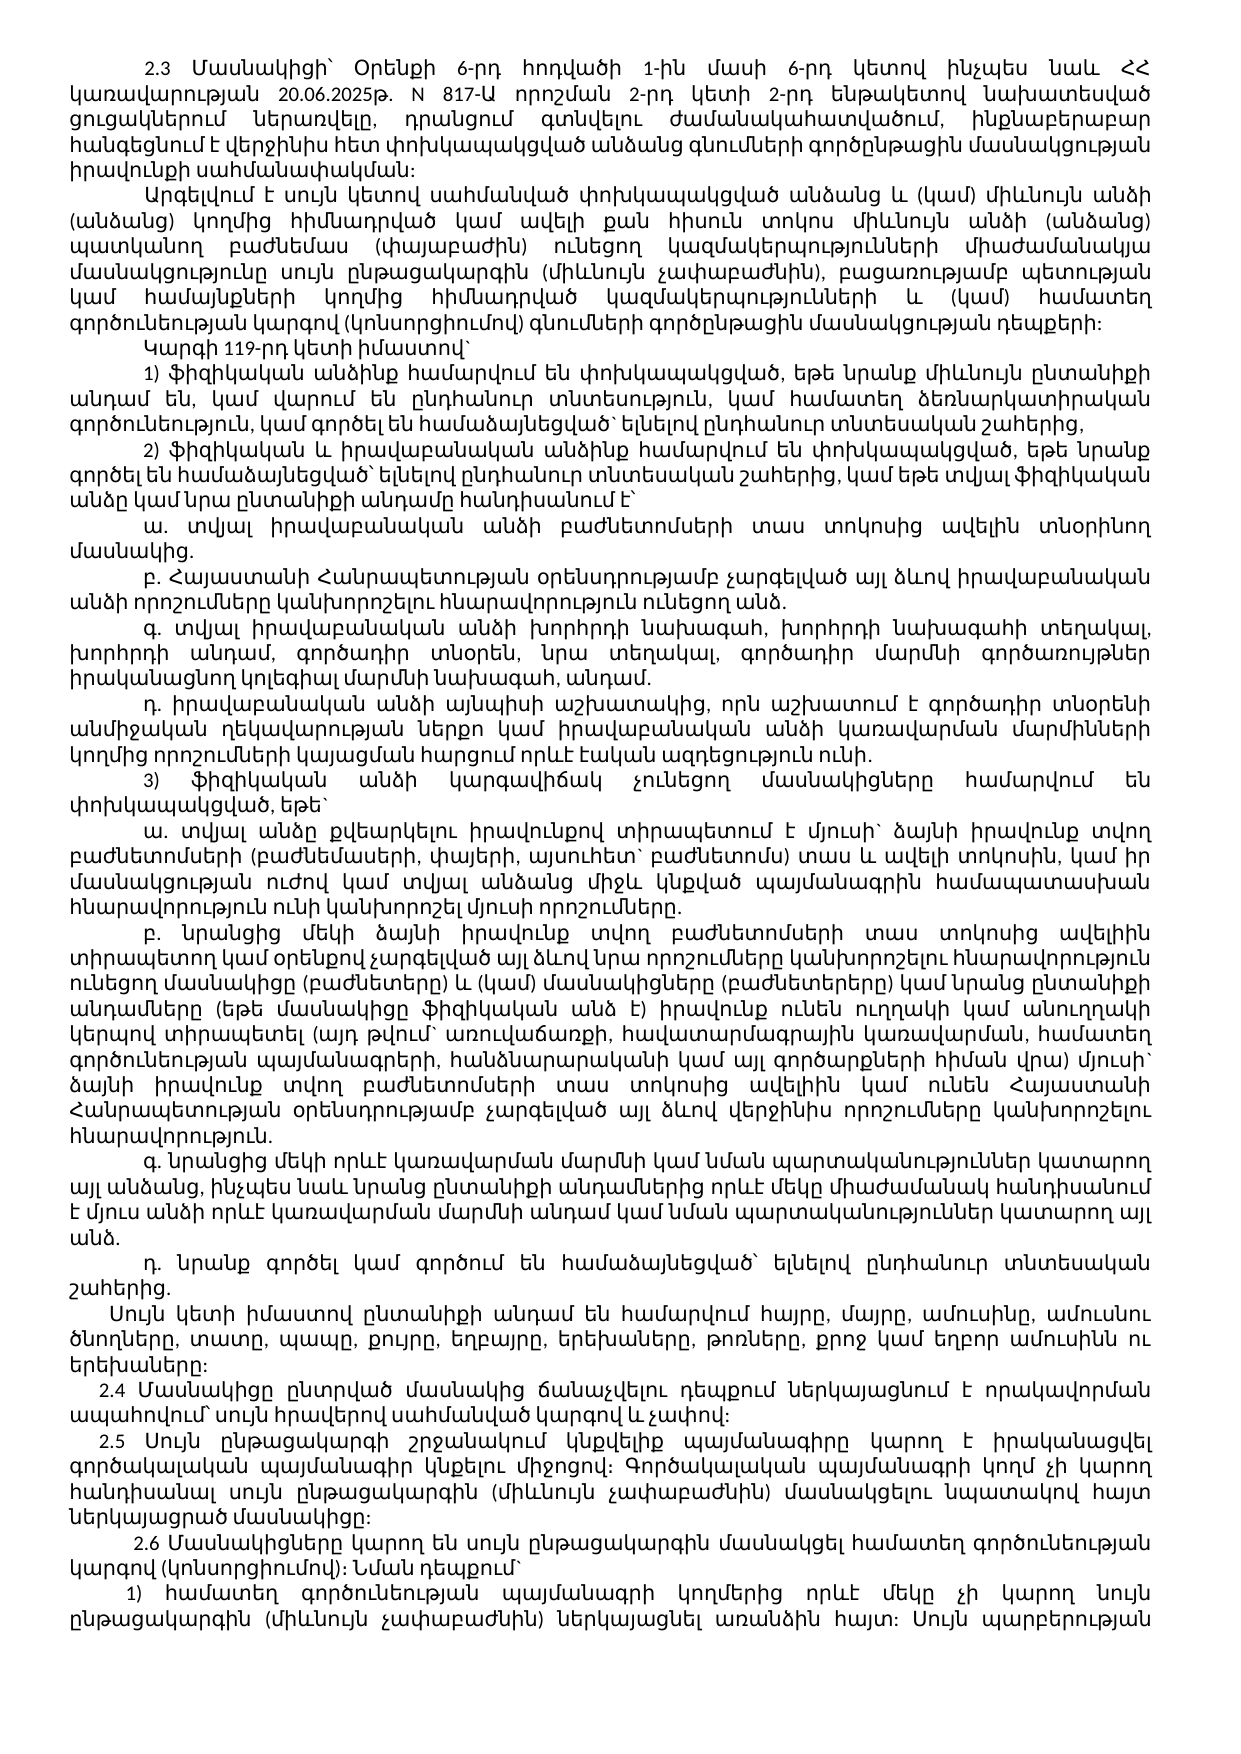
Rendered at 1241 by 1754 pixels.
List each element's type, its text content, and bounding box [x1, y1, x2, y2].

text բ. Հայաստանի Հանրապետության օրենսդրությամբ չարգելված այլ ձևով իրավաբանական անձի որոշումները կանխորոշելու հնարավորություն ունեցող անձ. [69, 564, 1152, 615]
text Սույն կետի իմաստով ընտանիքի անդամ են համարվում հայրը, մայրը, ամուսինը, ամուսնու ծնողները, տատը, պապը, քույրը, եղբայրը, երեխաները, թոռները, քրոջ կամ եղբոր ամուսինն ու երեխաները: [69, 1301, 1152, 1377]
text Կարգի 119-րդ կետի իմաստով` [69, 335, 1152, 361]
text 2.4 Մասնակիցը ընտրված մասնակից ճանաչվելու դեպքում ներկայացնում է որակավորման ապահովում՝ սույն հրավերով սահմանված կարգով և չափով: [69, 1377, 1152, 1428]
text 2.3 Մասնակիցի՝ Օրենքի 6-րդ հոդվածի 1-ին մասի 6-րդ կետով ինչպես նաև ՀՀ կառավարության 20.06.2025թ. N 817-Ա որոշման 2-րդ կետի 2-րդ ենթակետով նախատեսված ցուցակներում ներառվելը, դրանցում գտնվելու ժամանակահատվածում, ինքնաբերաբար հանգեցնում է վերջինիս հետ փոխկապակցված անձանց գնումների գործընթացին մասնակցության իրավունքի սահմանափակման: [69, 56, 1152, 183]
text 3) ֆիզիկական անձի կարգավիճակ չունեցող մասնակիցները համարվում են փոխկապակցված, եթե` [69, 767, 1152, 818]
text գ. տվյալ իրավաբանական անձի խորհրդի նախագահ, խորհրդի նախագահի տեղակալ, խորհրդի անդամ, գործադիր տնօրեն, նրա տեղակալ, գործադիր մարմնի գործառույթներ իրականացնող կոլեգիալ մարմնի նախագահ, անդամ. [69, 615, 1152, 691]
text 1) ֆիզիկական անձինք համարվում են փոխկապակցված, եթե նրանք միևնույն ընտանիքի անդամ են, կամ վարում են ընդհանուր տնտեսություն, կամ համատեղ ձեռնարկատիրական գործունեություն, կամ գործել են համաձայնեցված` ելնելով ընդհանուր տնտեսական շահերից, [69, 361, 1152, 437]
text դ. իրավաբանական անձի այնպիսի աշխատակից, որն աշխատում է գործադիր տնօրենի անմիջական ղեկավարության ներքո կամ իրավաբանական անձի կառավարման մարմինների կողմից որոշումների կայացման հարցում որևէ էական ազդեցություն ունի. [69, 691, 1152, 767]
text ա. տվյալ անձը քվեարկելու իրավունքով տիրապետում է մյուսի` ձայնի իրավունք տվող բաժնետոմսերի (բաժնեմասերի, փայերի, այսուհետ` բաժնետոմս) տաս և ավելի տոկոսին, կամ իր մասնակցության ուժով կամ տվյալ անձանց միջև կնքված պայմանագրին համապատասխան հնարավորություն ունի կանխորոշել մյուսի որոշումները. [69, 818, 1152, 920]
text Արգելվում է սույն կետով սահմանված փոխկապակցված անձանց և (կամ) միևնույն անձի (անձանց) կողմից հիմնադրված կամ ավելի քան հիսուն տոկոս միևնույն անձի (անձանց) պատկանող բաժնեմաս (փայաբաժին) ունեցող կազմակերպությունների միաժամանակյա մասնակցությունը սույն ընթացակարգին (միևնույն չափաբաժնին), բացառությամբ պետության կամ համայնքների կողմից հիմնադրված կազմակերպությունների և (կամ) համատեղ գործունեության կարգով (կոնսորցիումով) գնումների գործընթացին մասնակցության դեպքերի: [69, 183, 1152, 335]
text գ. նրանցից մեկի որևէ կառավարման մարմնի կամ նման պարտականություններ կատարող այլ անձանց, ինչպես նաև նրանց ընտանիքի անդամներից որևէ մեկը միաժամանակ հանդիսանում է մյուս անձի որևէ կառավարման մարմնի անդամ կամ նման պարտականություններ կատարող այլ անձ. [69, 1148, 1152, 1250]
text 2) ֆիզիկական և իրավաբանական անձինք համարվում են փոխկապակցված, եթե նրանք գործել են համաձայնեցված՝ ելնելով ընդհանուր տնտեսական շահերից, կամ եթե տվյալ ֆիզիկական անձը կամ նրա ընտանիքի անդամը հանդիսանում է՝ [69, 437, 1152, 513]
text 2.6 Մասնակիցները կարող են սույն ընթացակարգին մասնակցել համատեղ գործունեության կարգով (կոնսորցիումով)։ Նման դեպքում` [69, 1530, 1152, 1581]
text բ. նրանցից մեկի ձայնի իրավունք տվող բաժնետոմսերի տաս տոկոսից ավելիին տիրապետող կամ օրենքով չարգելված այլ ձևով նրա որոշումները կանխորոշելու հնարավորություն ունեցող մասնակիցը (բաժնետերը) և (կամ) մասնակիցները (բաժնետերերը) կամ նրանց ընտանիքի անդամները (եթե մասնակիցը ֆիզիկական անձ է) իրավունք ունեն ուղղակի կամ անուղղակի կերպով տիրապետել (այդ թվում` առուվաճառքի, հավատարմագրային կառավարման, համատեղ գործունեության պայմանագրերի, հանձնարարականի կամ այլ գործարքների հիման վրա) մյուսի` ձայնի իրավունք տվող բաժնետոմսերի տաս տոկոսից ավելիին կամ ունեն Հայաստանի Հանրապետության օրենսդրությամբ չարգելված այլ ձևով վերջինիս որոշումները կանխորոշելու հնարավորություն. [69, 920, 1152, 1148]
text դ. նրանք գործել կամ գործում են համաձայնեցված՝ ելնելով ընդհանուր տնտեսական շահերից. [69, 1250, 1152, 1301]
text ա. տվյալ իրավաբանական անձի բաժնետոմսերի տաս տոկոսից ավելին տնօրինող մասնակից. [69, 513, 1152, 564]
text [69, 1581, 1152, 1631]
text 2.5 Սույն ընթացակարգի շրջանակում կնքվելիք պայմանագիրը կարող է իրականացվել գործակալական պայմանագիր կնքելու միջոցով։ Գործակալական պայմանագրի կողմ չի կարող հանդիսանալ սույն ընթացակարգին (միևնույն չափաբաժնին) մասնակցելու նպատակով հայտ ներկայացրած մասնակիցը: [69, 1428, 1152, 1530]
